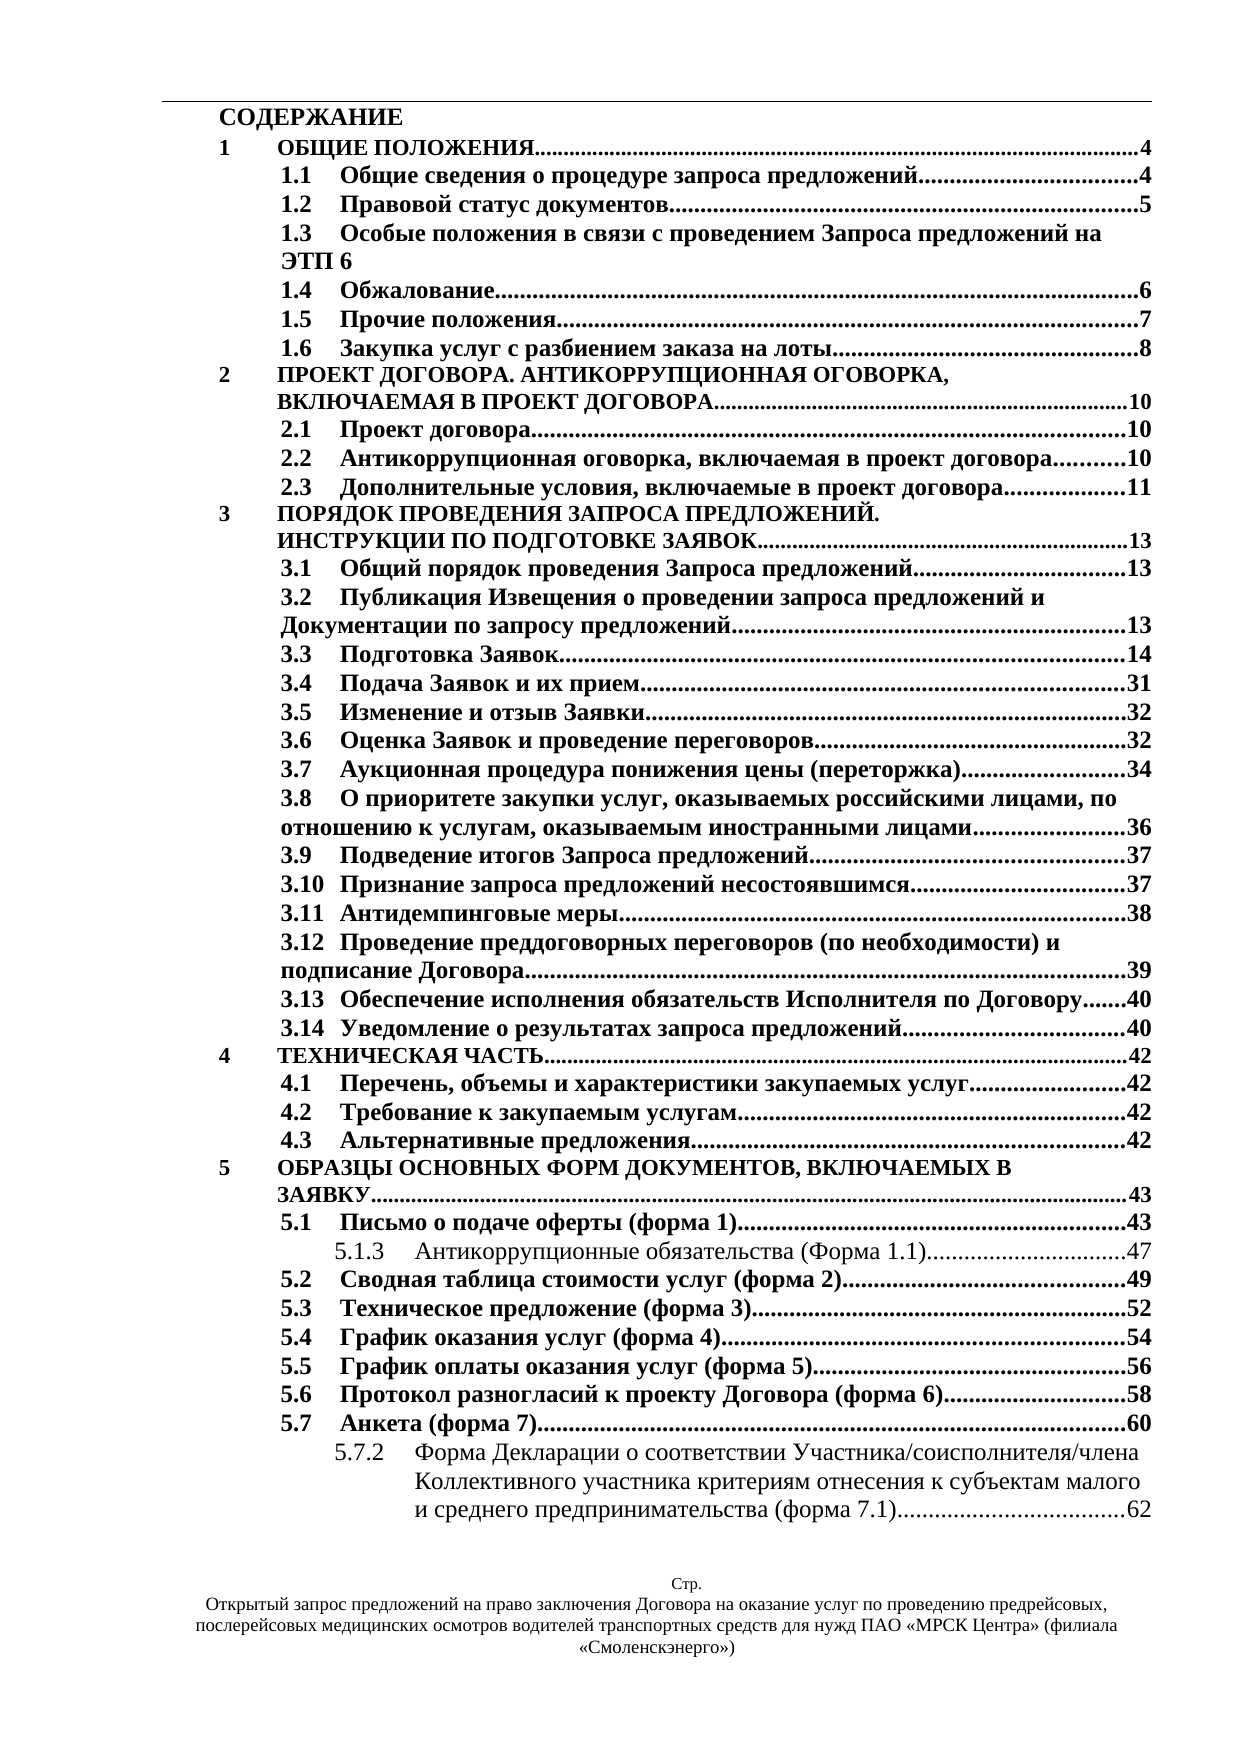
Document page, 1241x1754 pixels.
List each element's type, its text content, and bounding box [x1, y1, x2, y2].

text 5.5 График оплаты оказания услуг (форма 5) 56 [280, 1351, 1133, 1379]
text 3.12 Проведение преддоговорных переговоров (по необходимости) и подписание Договора 39 [280, 927, 1133, 984]
text 3.13 Обеспечение исполнения обязательств Исполнителя по Договору 40 [280, 984, 1133, 1013]
text 5.4 График оказания услуг (форма 4) 54 [280, 1322, 1133, 1351]
text 3 Порядок проведения Запроса предложений. Инструкции по подготовке Заявок 13 [218, 500, 1033, 553]
text 1.1 Общие сведения о процедуре запроса предложений 4 [280, 160, 1133, 189]
text 3.3 Подготовка Заявок 14 [280, 639, 1133, 668]
text 2 Проект Договора. Антикоррупционная оговорка, включаемая в проект договора 10 [218, 361, 1033, 414]
text 5.7 Анкета (форма 7) 60 [280, 1408, 1133, 1437]
text 3.10 Признание запроса предложений несостоявшимся 37 [280, 869, 1133, 898]
text 3.4 Подача Заявок и их прием 31 [280, 668, 1133, 697]
text 1.3 Особые положения в связи с проведением Запроса предложений на ЭТП 6 [280, 218, 1133, 275]
text 1.5 Прочие положения 7 [280, 304, 1133, 333]
text 1.6 Закупка услуг с разбиением заказа на лоты 8 [280, 333, 1133, 361]
text 3.2 Публикация Извещения о проведении запроса предложений и Документации по запросу предложений 13 [280, 582, 1133, 639]
text 1 Общие положения 4 [218, 134, 1033, 160]
text 4.1 Перечень, объемы и характеристики закупаемых услуг 42 [280, 1068, 1133, 1097]
text 1.2 Правовой статус документов 5 [280, 189, 1133, 218]
text 3.1 Общий порядок проведения Запроса предложений 13 [280, 553, 1133, 582]
text 2.2 Антикоррупционная оговорка, включаемая в проект договора 10 [280, 443, 1133, 472]
text 5.7.2 Форма Декларации о соответствии Участника/соисполнителя/члена Коллективного участника критериям отнесения к субъектам малого и среднего предпринимательства (форма 7.1) 62 [334, 1437, 1144, 1523]
text 4 Техническая часть 42 [218, 1042, 1033, 1068]
text СОДЕРЖАНИЕ [218, 102, 938, 131]
text 5.2 Сводная таблица стоимости услуг (форма 2) 49 [280, 1264, 1133, 1293]
text 3.5 Изменение и отзыв Заявки 32 [280, 697, 1133, 726]
text 5.1.3 Антикоррупционные обязательства (Форма 1.1). 47 [334, 1236, 1144, 1264]
text 2.3 Дополнительные условия, включаемые в проект договора 11 [280, 472, 1133, 500]
text 1.4 Обжалование 6 [280, 275, 1133, 304]
text 3.14 Уведомление о результатах запроса предложений 40 [280, 1013, 1133, 1042]
text 3.11 Антидемпинговые меры 38 [280, 898, 1133, 927]
text 5.3 Техническое предложение (форма 3) 52 [280, 1293, 1133, 1322]
text 5.1 Письмо о подаче оферты (форма 1) 43 [280, 1207, 1133, 1236]
text 3.9 Подведение итогов Запроса предложений 37 [280, 841, 1133, 869]
text 5 Образцы основных форм документов, включаемых в Заявку 43 [218, 1154, 1033, 1207]
text 4.2 Требование к закупаемым услугам 42 [280, 1097, 1133, 1126]
text 4.3 Альтернативные предложения 42 [280, 1126, 1133, 1154]
text 2.1 Проект договора 10 [280, 414, 1133, 443]
text 3.8 О приоритете закупки услуг, оказываемых российскими лицами, по отношению к услугам, оказываемым иностранными лицами 36 [280, 783, 1133, 841]
text 3.6 Оценка Заявок и проведение переговоров 32 [280, 726, 1133, 754]
text 5.6 Протокол разногласий к проекту Договора (форма 6) 58 [280, 1379, 1133, 1408]
text 3.7 Аукционная процедура понижения цены (переторжка) 34 [280, 754, 1133, 783]
